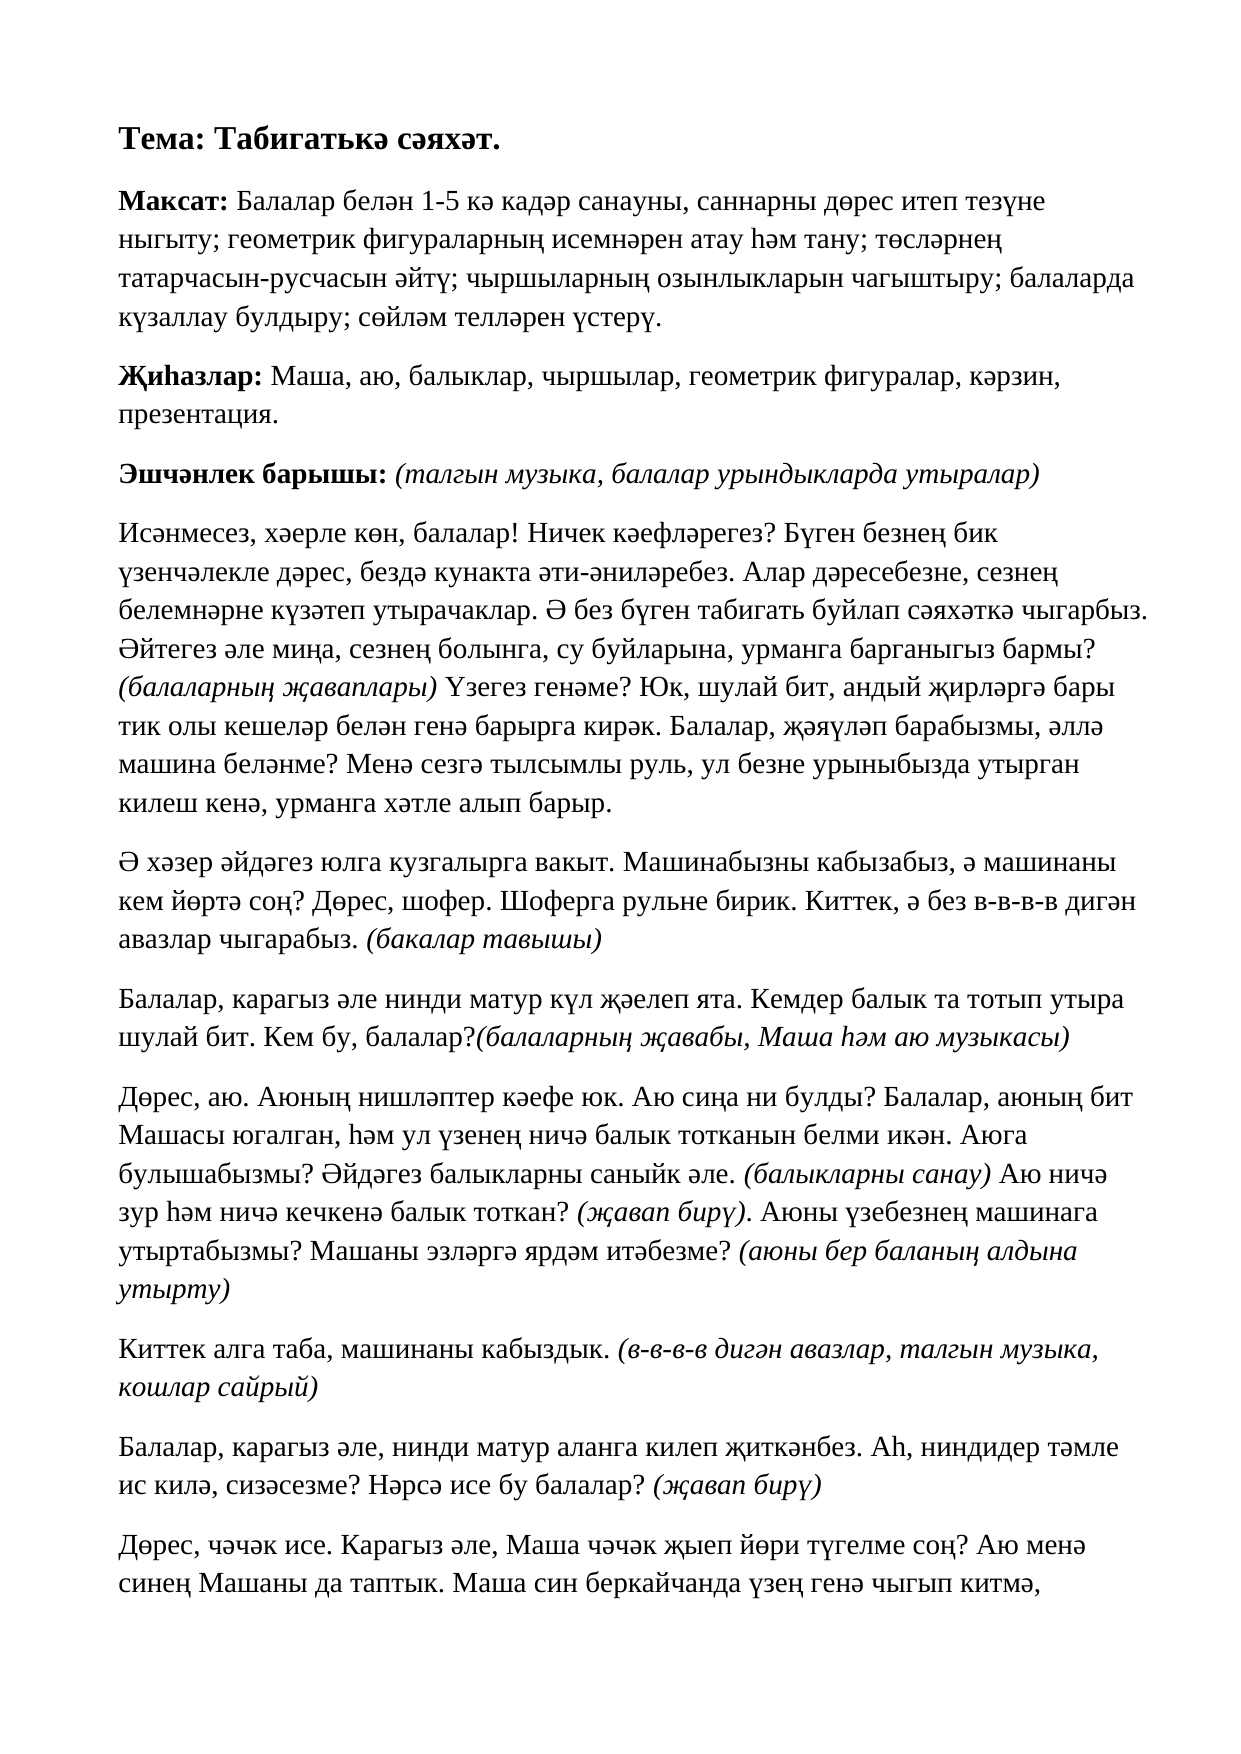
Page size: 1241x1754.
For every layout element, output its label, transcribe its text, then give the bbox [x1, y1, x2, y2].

text Дөрес, аю. Аюның нишләптер кәефе юк. Аю сиңа ни булды? Балалар, аюның бит Машасы югалган, һәм ул үзенең ничә балык тотканын белми икән. Аюга булышабызмы? Әйдәгез балыкларны саныйк әле. (балыкларны санау) Аю ничә зур һәм ничә кечкенә балык тоткан? (җавап бирү). Аюны үзебезнең машинага утыртабызмы? Машаны эзләргә ярдәм итәбезме? (аюны бер баланың алдына утырту) [118, 1079, 1152, 1305]
text Ә хәзер әйдәгез юлга кузгалырга вакыт. Машинабызны кабызабыз, ә машинаны кем йөртә соң? Дөрес, шофер. Шоферга рульне бирик. Киттек, ә без в-в-в-в дигән авазлар чыгарабыз. (бакалар тавышы) [118, 844, 1152, 955]
text Тема: Табигатькә сәяхәт. [118, 118, 1152, 156]
text Балалар, карагыз әле, нинди матур аланга килеп җиткәнбез. Аһ, ниндидер тәмле ис килә, сизәсезме? Нәрсә исе бу балалар? (җавап бирү) [118, 1429, 1152, 1501]
text Максат: Балалар белән 1-5 кә кадәр санауны, саннарны дөрес итеп тезүне ныгыту; геометрик фигураларның исемнәрен атау һәм тану; төсләрнең татарчасын-русчасын әйтү; чыршыларның озынлыкларын чагыштыру; балаларда күзаллау булдыру; сөйләм телләрен үстерү. [118, 183, 1152, 332]
text Эшчәнлек барышы: (талгын музыка, балалар урындыкларда утыралар) [118, 456, 1152, 489]
text Җиһазлар: Маша, аю, балыклар, чыршылар, геометрик фигуралар, кәрзин, презентация. [118, 358, 1152, 430]
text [118, 1527, 1152, 1599]
text Балалар, карагыз әле нинди матур күл җәелеп ята. Кемдер балык та тотып утыра шулай бит. Кем бу, балалар?(балаларның җавабы, Маша һәм аю музыкасы) [118, 981, 1152, 1053]
text Киттек алга таба, машинаны кабыздык. (в-в-в-в дигән авазлар, талгын музыка, кошлар сайрый) [118, 1331, 1152, 1403]
text Исәнмесез, хәерле көн, балалар! Ничек кәефләрегез? Бүген безнең бик үзенчәлекле дәрес, бездә кунакта әти-әниләребез. Алар дәресебезне, сезнең белемнәрне күзәтеп утырачаклар. Ә без бүген табигать буйлап сәяхәткә чыгарбыз. Әйтегез әле миңа, сезнең болынга, су буйларына, урманга барганыгыз бармы? (балаларның җаваплары) Үзегез генәме? Юк, шулай бит, андый җирләргә бары тик олы кешеләр белән генә барырга кирәк. Балалар, җәяүләп барабызмы, әллә машина беләнме? Менә сезгә тылсымлы руль, ул безне урыныбызда утырган килеш кенә, урманга хәтле алып барыр. [118, 515, 1152, 819]
